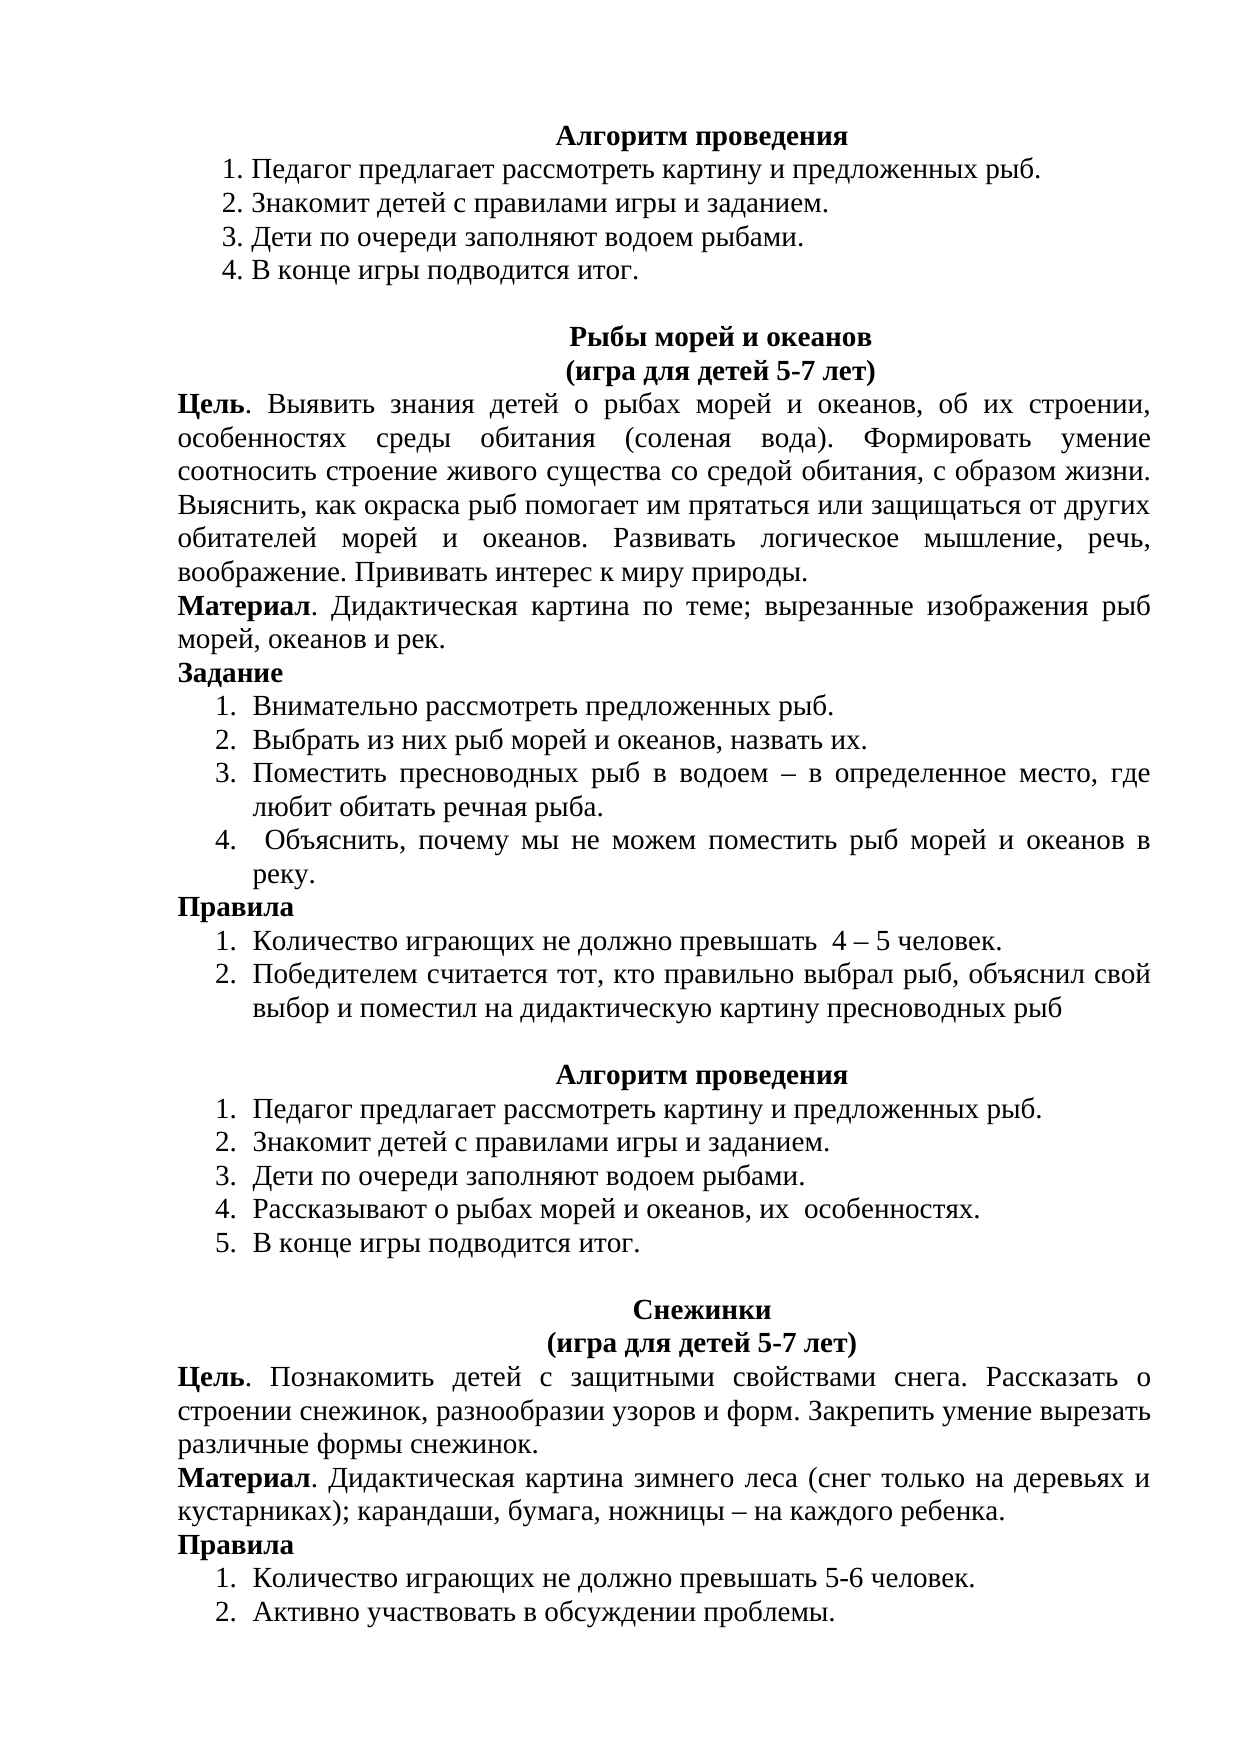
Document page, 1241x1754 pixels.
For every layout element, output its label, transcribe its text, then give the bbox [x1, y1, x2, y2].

list Снежинки [252, 1292, 1152, 1326]
list Количество играющих не должно превышать 4 – 5 человек. [215, 923, 1152, 957]
list Объяснить, почему мы не можем поместить рыб морей и океанов в реку. [215, 822, 1152, 889]
list Алгоритм проведения [252, 118, 1152, 152]
text Правила [177, 889, 1152, 923]
list Количество играющих не должно превышать 5-6 человек. [215, 1560, 1152, 1594]
list Активно участвовать в обсуждении проблемы. [215, 1594, 1152, 1627]
list В конце игры подводится итог. [215, 1225, 1152, 1258]
list В конце игры подводится итог. [222, 252, 1152, 286]
list Поместить пресноводных рыб в водоем – в определенное место, где любит обитать речная рыба. [215, 755, 1152, 822]
list (игра для детей 5-7 лет) [290, 353, 1152, 386]
list Внимательно рассмотреть предложенных рыб. [215, 688, 1152, 722]
list Победителем считается тот, кто правильно выбрал рыб, объяснил свой выбор и поместил на дидактическую картину пресноводных рыб [215, 957, 1152, 1024]
list Дети по очереди заполняют водоем рыбами. [215, 1158, 1152, 1191]
list Рыбы морей и океанов [290, 319, 1152, 353]
text Цель. Познакомить детей с защитными свойствами снега. Рассказать о строении снежинок, разнообразии узоров и форм. Закрепить умение вырезать различные формы снежинок. [177, 1359, 1152, 1460]
list Выбрать из них рыб морей и океанов, назвать их. [215, 722, 1152, 755]
list Педагог предлагает рассмотреть картину и предложенных рыб. [215, 1091, 1152, 1124]
text Материал. Дидактическая картина зимнего леса (снег только на деревьях и кустарниках); карандаши, бумага, ножницы – на каждого ребенка. [177, 1460, 1152, 1527]
list Дети по очереди заполняют водоем рыбами. [222, 219, 1152, 252]
list Алгоритм проведения [252, 1057, 1152, 1091]
text Материал. Дидактическая картина по теме; вырезанные изображения рыб морей, океанов и рек. [177, 588, 1152, 655]
text Цель. Выявить знания детей о рыбах морей и океанов, об их строении, особенностях среды обитания (соленая вода). Формировать умение соотносить строение живого существа со средой обитания, с образом жизни. Выяснить, как окраска рыб помогает им прятаться или защищаться от других обитателей морей и океанов. Развивать логическое мышление, речь, воображение. Прививать интерес к миру природы. [177, 386, 1152, 588]
list Знакомит детей с правилами игры и заданием. [222, 185, 1152, 219]
text Правила [177, 1527, 1152, 1560]
list Рассказывают о рыбах морей и океанов, их особенностях. [215, 1191, 1152, 1225]
text Задание [177, 655, 1152, 688]
list Знакомит детей с правилами игры и заданием. [215, 1124, 1152, 1158]
list Педагог предлагает рассмотреть картину и предложенных рыб. [222, 152, 1152, 185]
list (игра для детей 5-7 лет) [252, 1326, 1152, 1359]
